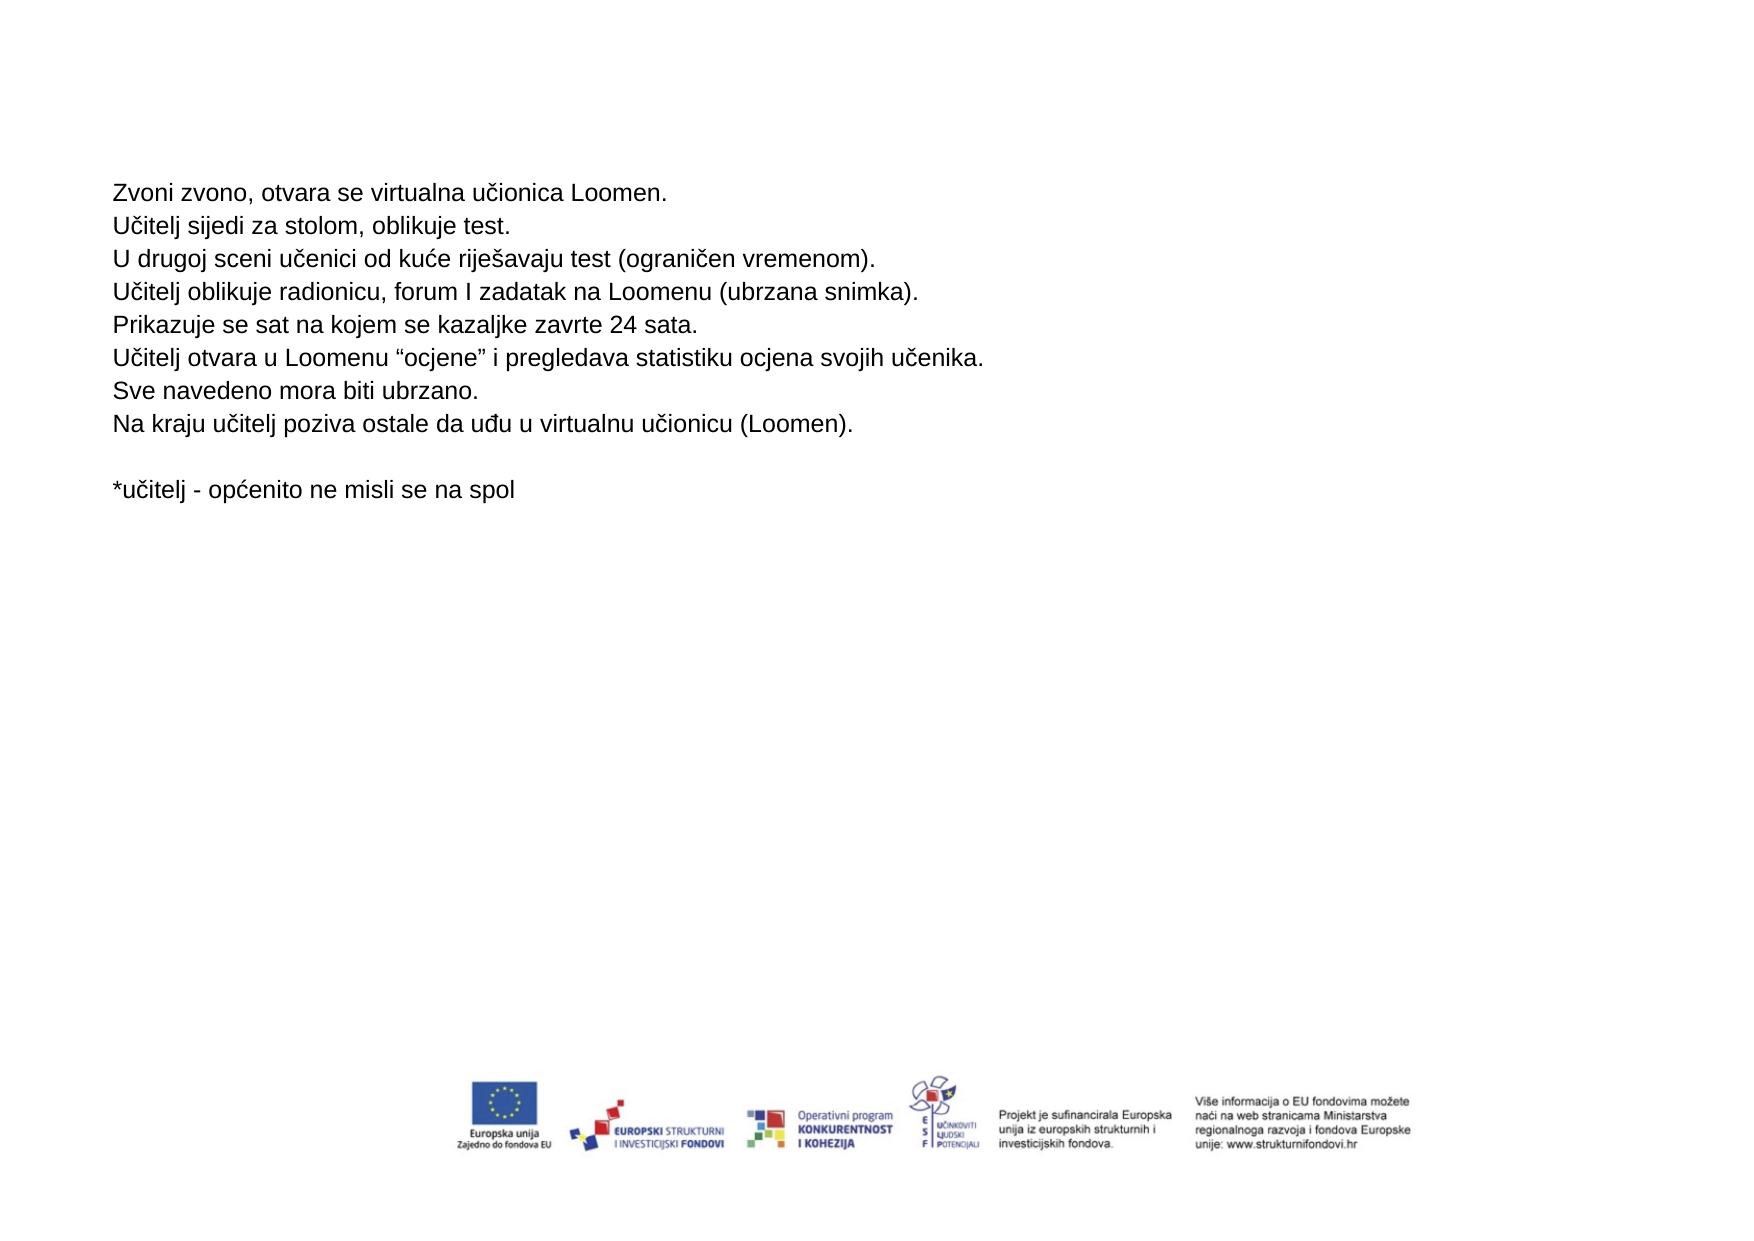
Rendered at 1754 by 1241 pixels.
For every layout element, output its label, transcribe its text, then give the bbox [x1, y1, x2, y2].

text Učitelj sijedi za stolom, oblikuje test. [112, 211, 1641, 239]
text Sve navedeno mora biti ubrzano. [112, 376, 1641, 404]
text Prikazuje se sat na kojem se kazaljke zavrte 24 sata. [112, 310, 1641, 338]
picture [435, 1022, 1439, 1190]
text Učitelj otvara u Loomenu “ocjene” i pregledava statistiku ocjena svojih učenika. [112, 343, 1641, 371]
text Učitelj oblikuje radionicu, forum I zadatak na Loomenu (ubrzana snimka). [112, 277, 1641, 305]
text Na kraju učitelj poziva ostale da uđu u virtualnu učionicu (Loomen). [112, 409, 1641, 437]
text *učitelj - općenito ne misli se na spol [112, 475, 1641, 503]
text Zvoni zvono, otvara se virtualna učionica Loomen. [112, 178, 1641, 206]
text U drugoj sceni učenici od kuće riješavaju test (ograničen vremenom). [112, 244, 1641, 272]
